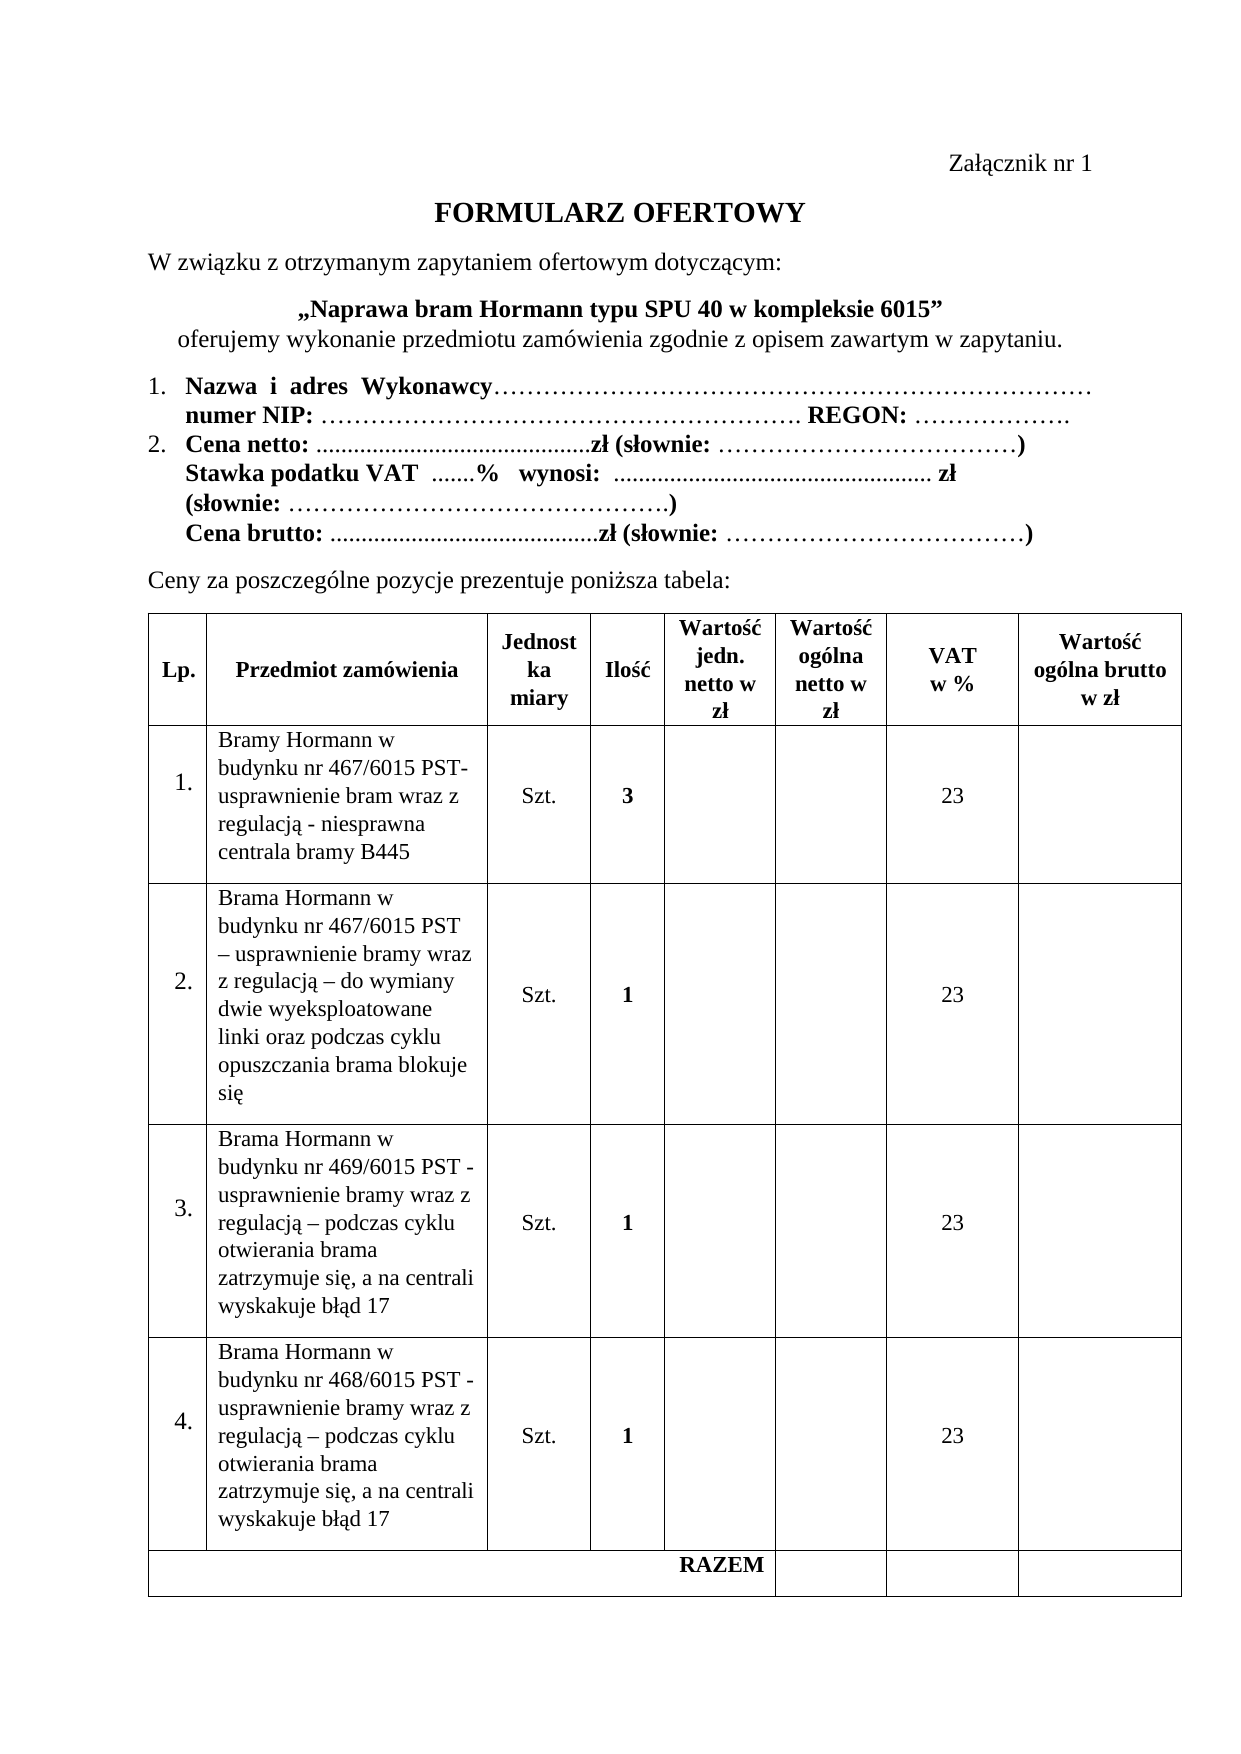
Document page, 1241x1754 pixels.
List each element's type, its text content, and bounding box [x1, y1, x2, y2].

table_header Jednostka miary [488, 614, 590, 725]
table_cell 3 [591, 726, 664, 883]
table_cell [776, 1338, 886, 1550]
table_cell [149, 1338, 206, 1550]
table_cell [665, 1338, 775, 1550]
table_header Wartość ogólna netto w zł [776, 614, 886, 725]
table_cell [149, 884, 206, 1124]
table_cell [665, 726, 775, 883]
table_cell [1019, 884, 1181, 1124]
table_header Przedmiot zamówienia [207, 614, 487, 725]
table_cell Szt. [488, 1338, 590, 1550]
table_header Wartość ogólna brutto w zł [1019, 614, 1181, 725]
table_cell Brama Hormann w budynku nr 467/6015 PST – usprawnienie bramy wraz z regulacją – do wymiany dwie wyeksploatowane linki oraz podczas cyklu opuszczania brama blokuje się [207, 884, 487, 1124]
table_cell 1 [591, 1125, 664, 1337]
table_cell [1019, 726, 1181, 883]
table_cell Szt. [488, 1125, 590, 1337]
table_cell [149, 1125, 206, 1337]
table_cell Brama Hormann w budynku nr 468/6015 PST - usprawnienie bramy wraz z regulacją – podczas cyklu otwierania brama zatrzymuje się, a na centrali wyskakuje błąd 17 [207, 1338, 487, 1550]
text Cena brutto: ...........................................zł (słownie: ………………………………) [185, 518, 1093, 547]
table_cell Bramy Hormann w budynku nr 467/6015 PST- usprawnienie bram wraz z regulacją - niesprawna centrala bramy B445 [207, 726, 487, 883]
table_cell [776, 726, 886, 883]
table_cell Szt. [488, 884, 590, 1124]
table_cell [665, 1125, 775, 1337]
table_cell Szt. [488, 726, 590, 883]
table_header VAT w % [887, 614, 1018, 725]
table_header Ilość [591, 614, 664, 725]
text Załącznik nr 1 [148, 148, 1093, 176]
text W związku z otrzymanym zapytaniem ofertowym dotyczącym: [148, 247, 1093, 276]
table_header Lp. [149, 614, 206, 725]
table_cell [776, 1125, 886, 1337]
text Stawka podatku VAT .......% wynosi: ................................................... zł [185, 458, 1093, 486]
table_cell 23 [887, 884, 1018, 1124]
table_cell [1019, 1125, 1181, 1337]
table_cell 23 [887, 1125, 1018, 1337]
table_cell [776, 1551, 886, 1596]
table_cell [1019, 1338, 1181, 1550]
table_cell [887, 1551, 1018, 1596]
text FORMULARZ OFERTOWY [148, 195, 1093, 228]
table_cell [149, 726, 206, 883]
table_header Wartość jedn. netto w zł [665, 614, 775, 725]
table_cell 1 [591, 884, 664, 1124]
text „Naprawa bram Hormann typu SPU 40 w kompleksie 6015” oferujemy wykonanie przedmiotu zamówienia zgodnie z opisem zawartym w zapytaniu. [148, 294, 1093, 353]
table_cell [776, 884, 886, 1124]
table_cell RAZEM [149, 1551, 775, 1596]
table_cell [665, 884, 775, 1124]
table_cell 23 [887, 1338, 1018, 1550]
list Nazwa i adres Wykonawcy……………………………………………………………… numer NIP: …………………………………………………. REGON: ………………. [148, 371, 1093, 429]
table_cell 1 [591, 1338, 664, 1550]
list Cena netto: ............................................zł (słownie: ………………………………) [148, 429, 1093, 458]
text Ceny za poszczególne pozycje prezentuje poniższa tabela: [148, 566, 1093, 594]
table_cell 23 [887, 726, 1018, 883]
table_cell [1019, 1551, 1181, 1596]
text (słownie: ……………………………………….) [185, 488, 1093, 517]
table_cell Brama Hormann w budynku nr 469/6015 PST - usprawnienie bramy wraz z regulacją – podczas cyklu otwierania brama zatrzymuje się, a na centrali wyskakuje błąd 17 [207, 1125, 487, 1337]
